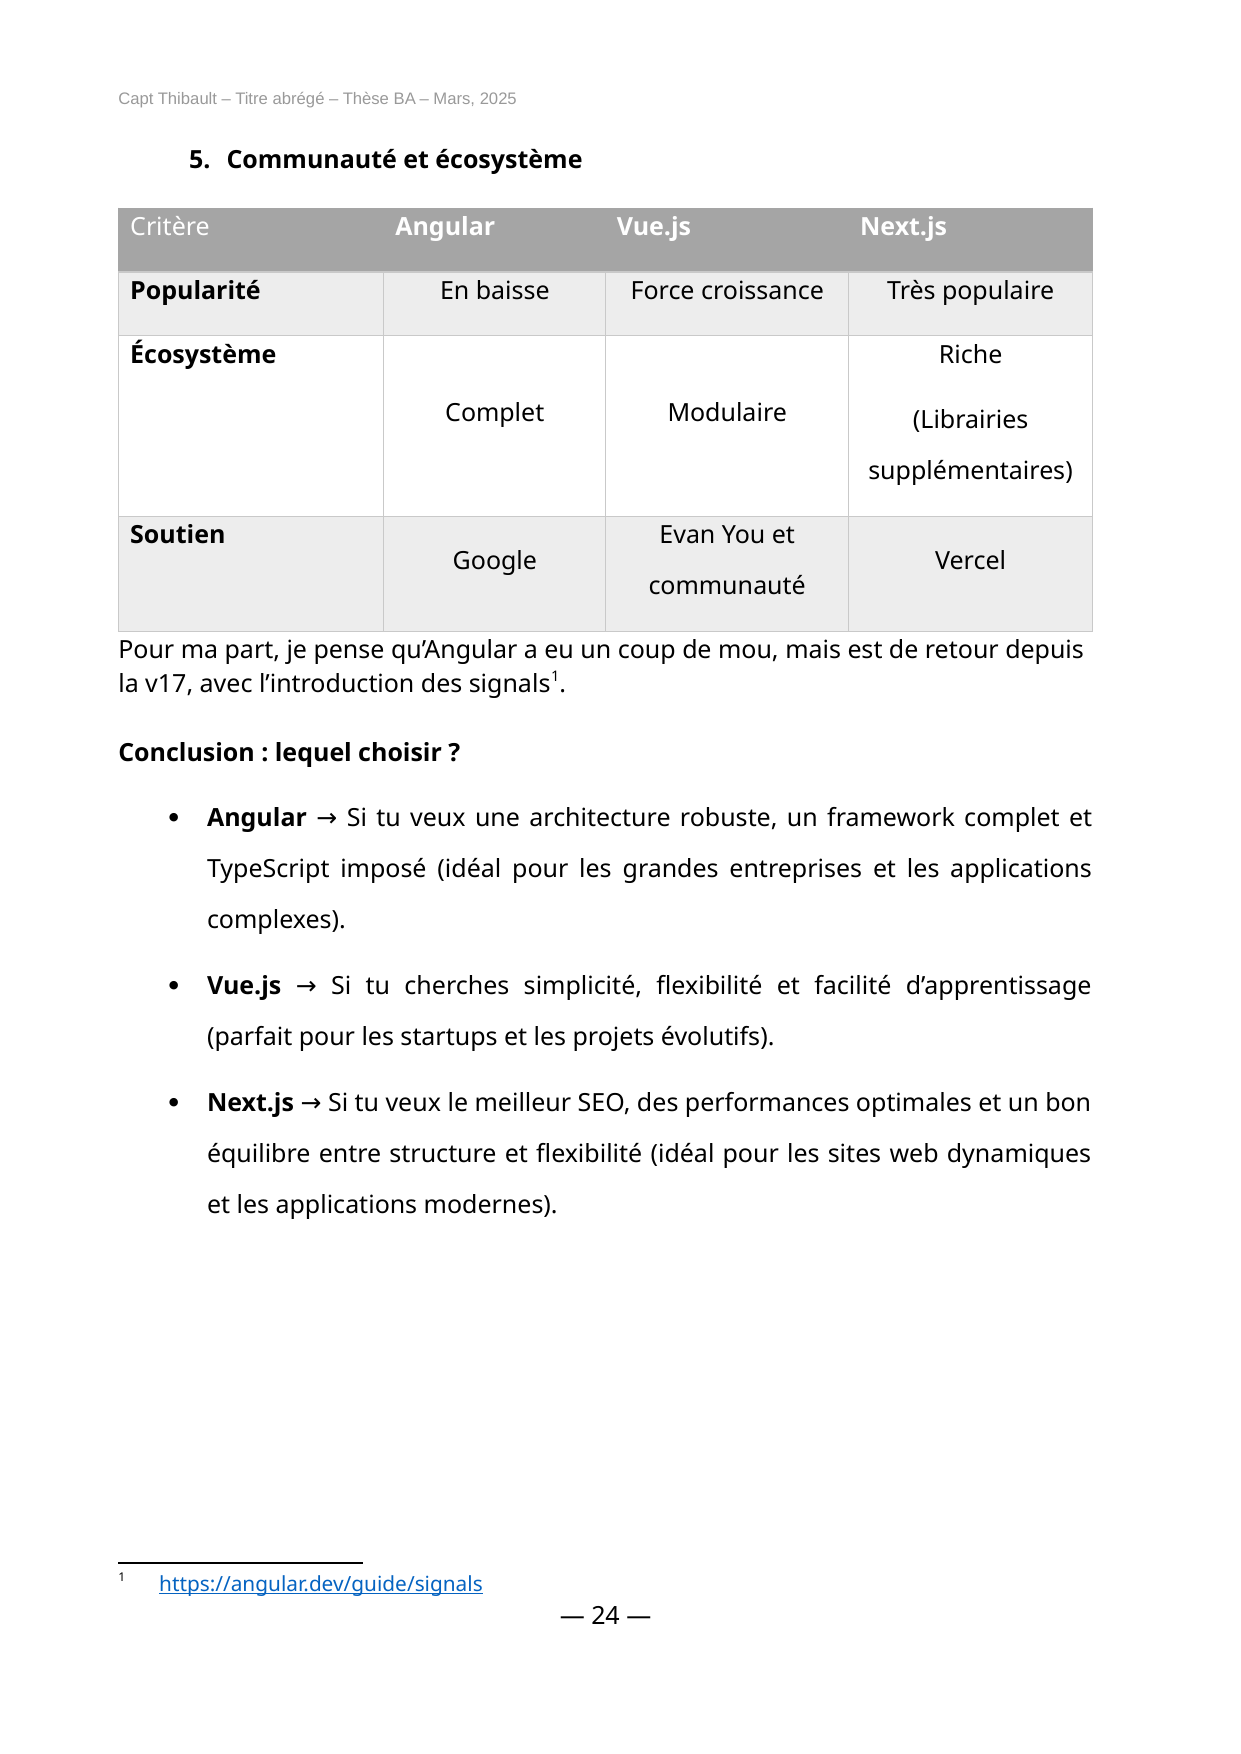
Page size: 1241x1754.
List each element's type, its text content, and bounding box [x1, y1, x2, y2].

table_cell Riche (Librairies supplémentaires) [849, 336, 1092, 516]
table_cell Soutien [119, 517, 383, 631]
list Vue.js → Si tu cherches simplicité, flexibilité et facilité d’apprentissage (parfait pour les startups et les projets évolutifs). [169, 967, 1093, 1053]
table_cell Evan You et communauté [606, 517, 848, 631]
text Conclusion : lequel choisir ? [118, 734, 1093, 768]
table_header Vue.js [606, 209, 848, 271]
table_header Critère [119, 209, 383, 271]
table_cell Très populaire [849, 273, 1092, 335]
table_header Angular [384, 209, 605, 271]
table_header Next.js [849, 209, 1092, 271]
table_cell Écosystème [119, 336, 383, 516]
table_cell Vercel [849, 517, 1092, 631]
table_cell Popularité [119, 273, 383, 335]
table_cell Modulaire [606, 336, 848, 516]
text Pour ma part, je pense qu’Angular a eu un coup de mou, mais est de retour depuis la v17, avec l’introduction des signals. [118, 632, 1093, 700]
table_cell Force croissance [606, 273, 848, 335]
table_cell Complet [384, 336, 605, 516]
list Angular → Si tu veux une architecture robuste, un framework complet et TypeScript imposé (idéal pour les grandes entreprises et les applications complexes). [169, 800, 1093, 936]
list Next.js → Si tu veux le meilleur SEO, des performances optimales et un bon équilibre entre structure et flexibilité (idéal pour les sites web dynamiques et les applications modernes). [169, 1084, 1093, 1220]
list Communauté et écosystème [189, 142, 1093, 176]
table_cell En baisse [384, 273, 605, 335]
table_cell Google [384, 517, 605, 631]
